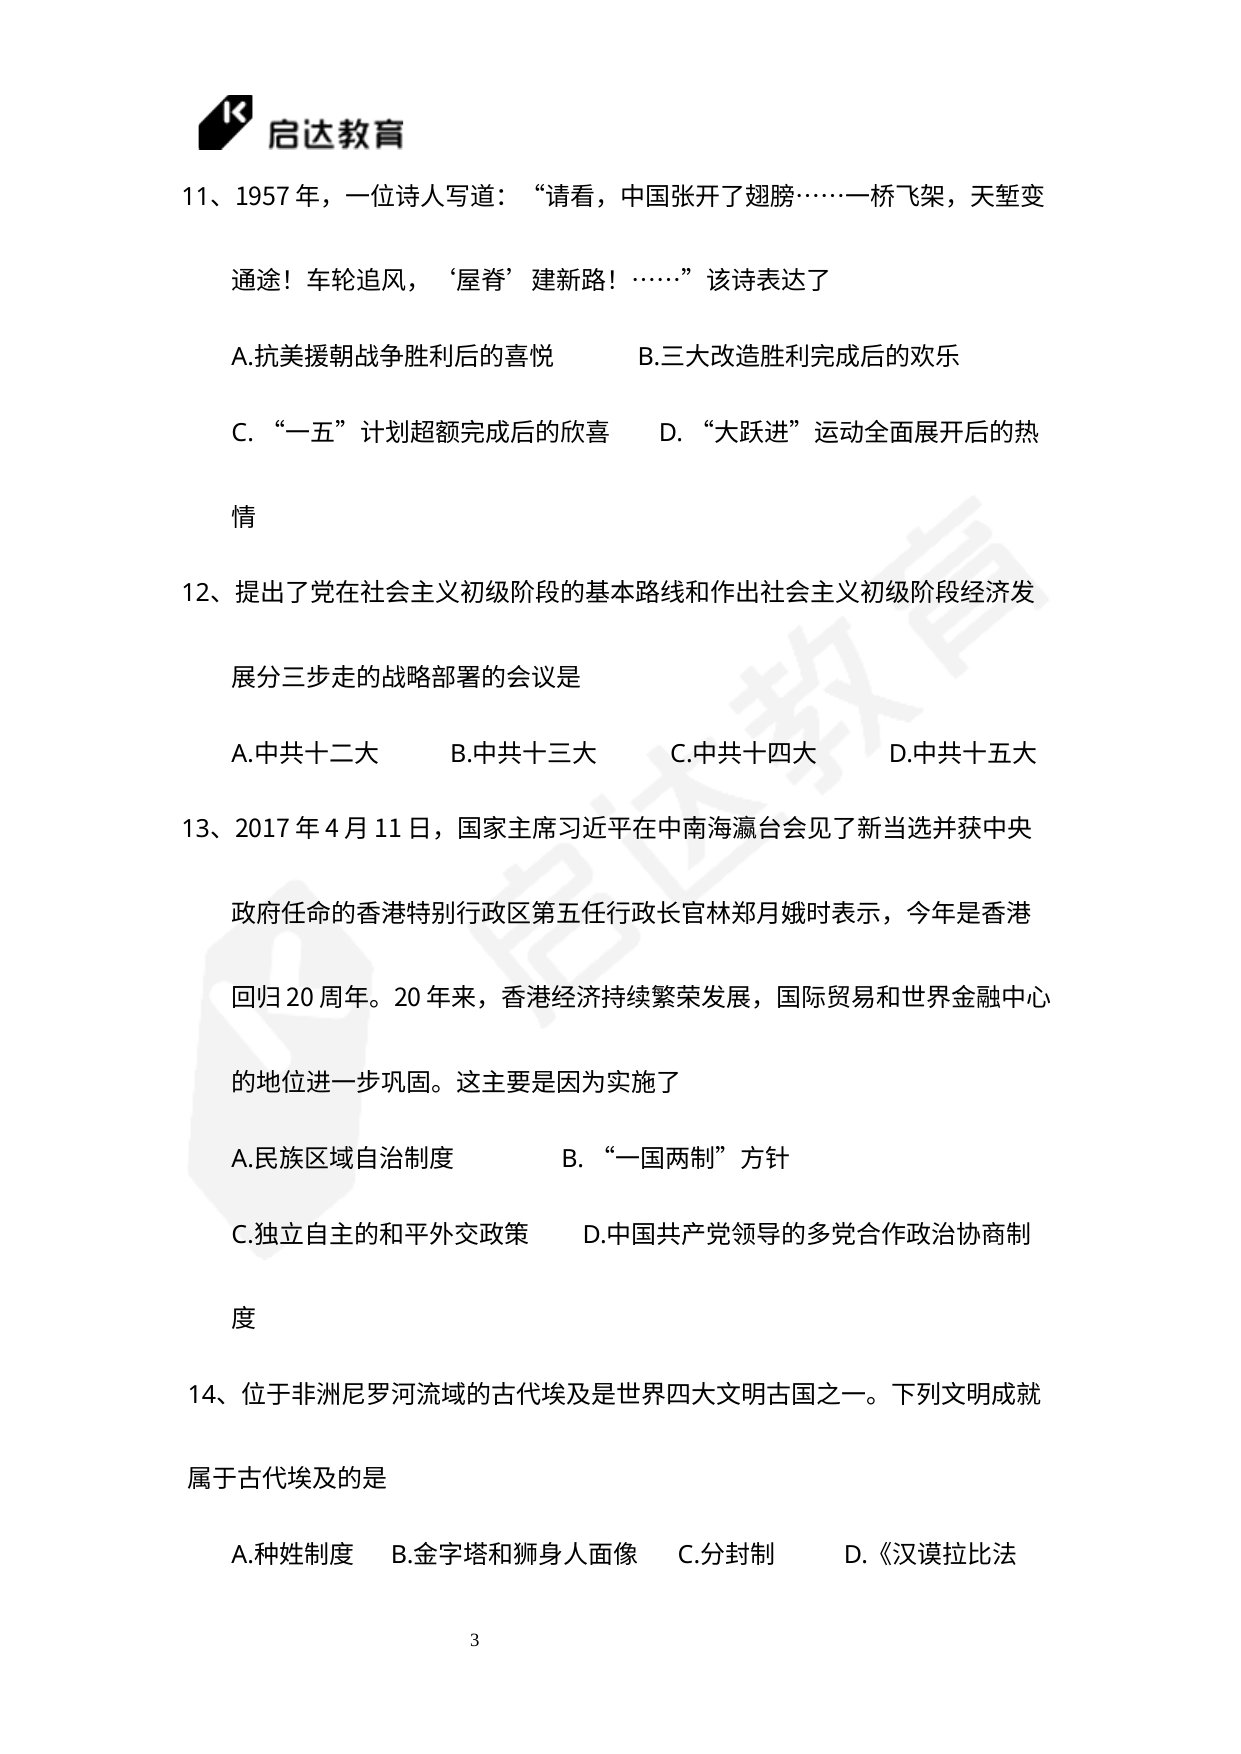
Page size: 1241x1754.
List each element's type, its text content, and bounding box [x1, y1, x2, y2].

text A.抗美援朝战争胜利后的喜悦 B.三大改造胜利完成后的欢乐 [231, 322, 1053, 387]
text A.种姓制度 B.金字塔和狮身人面像 C.分封制 D.《汉谟拉比法典》 [231, 1520, 1053, 1585]
text 13、2017年4月11日，国家主席习近平在中南海瀛台会见了新当选并获中央政府任命的香港特别行政区第五任行政长官林郑月娥时表示，今年是香港回归20周年。20年来，香港经济持续繁荣发展，国际贸易和世界金融中心的地位进一步巩固。这主要是因为实施了 [181, 794, 1053, 1113]
text C. “一五”计划超额完成后的欣喜 D. “大跃进”运动全面展开后的热情 [231, 398, 1053, 548]
text C.独立自主的和平外交政策 D.中国共产党领导的多党合作政治协商制度 [231, 1200, 1053, 1349]
text A.中共十二大 B.中共十三大 C.中共十四大 D.中共十五大 [231, 719, 1053, 784]
text 11、1957年，一位诗人写道：“请看，中国张开了翅膀……一桥飞架，天堑变通途！车轮追风，‘屋脊’建新路！……”该诗表达了 [181, 162, 1053, 311]
text 14、位于非洲尼罗河流域的古代埃及是世界四大文明古国之一。下列文明成就属于古代埃及的是 [187, 1360, 1053, 1509]
text A.民族区域自治制度 B. “一国两制”方针 [231, 1124, 1053, 1189]
text 12、提出了党在社会主义初级阶段的基本路线和作出社会主义初级阶段经济发展分三步走的战略部署的会议是 [181, 558, 1053, 708]
picture [198, 95, 404, 150]
